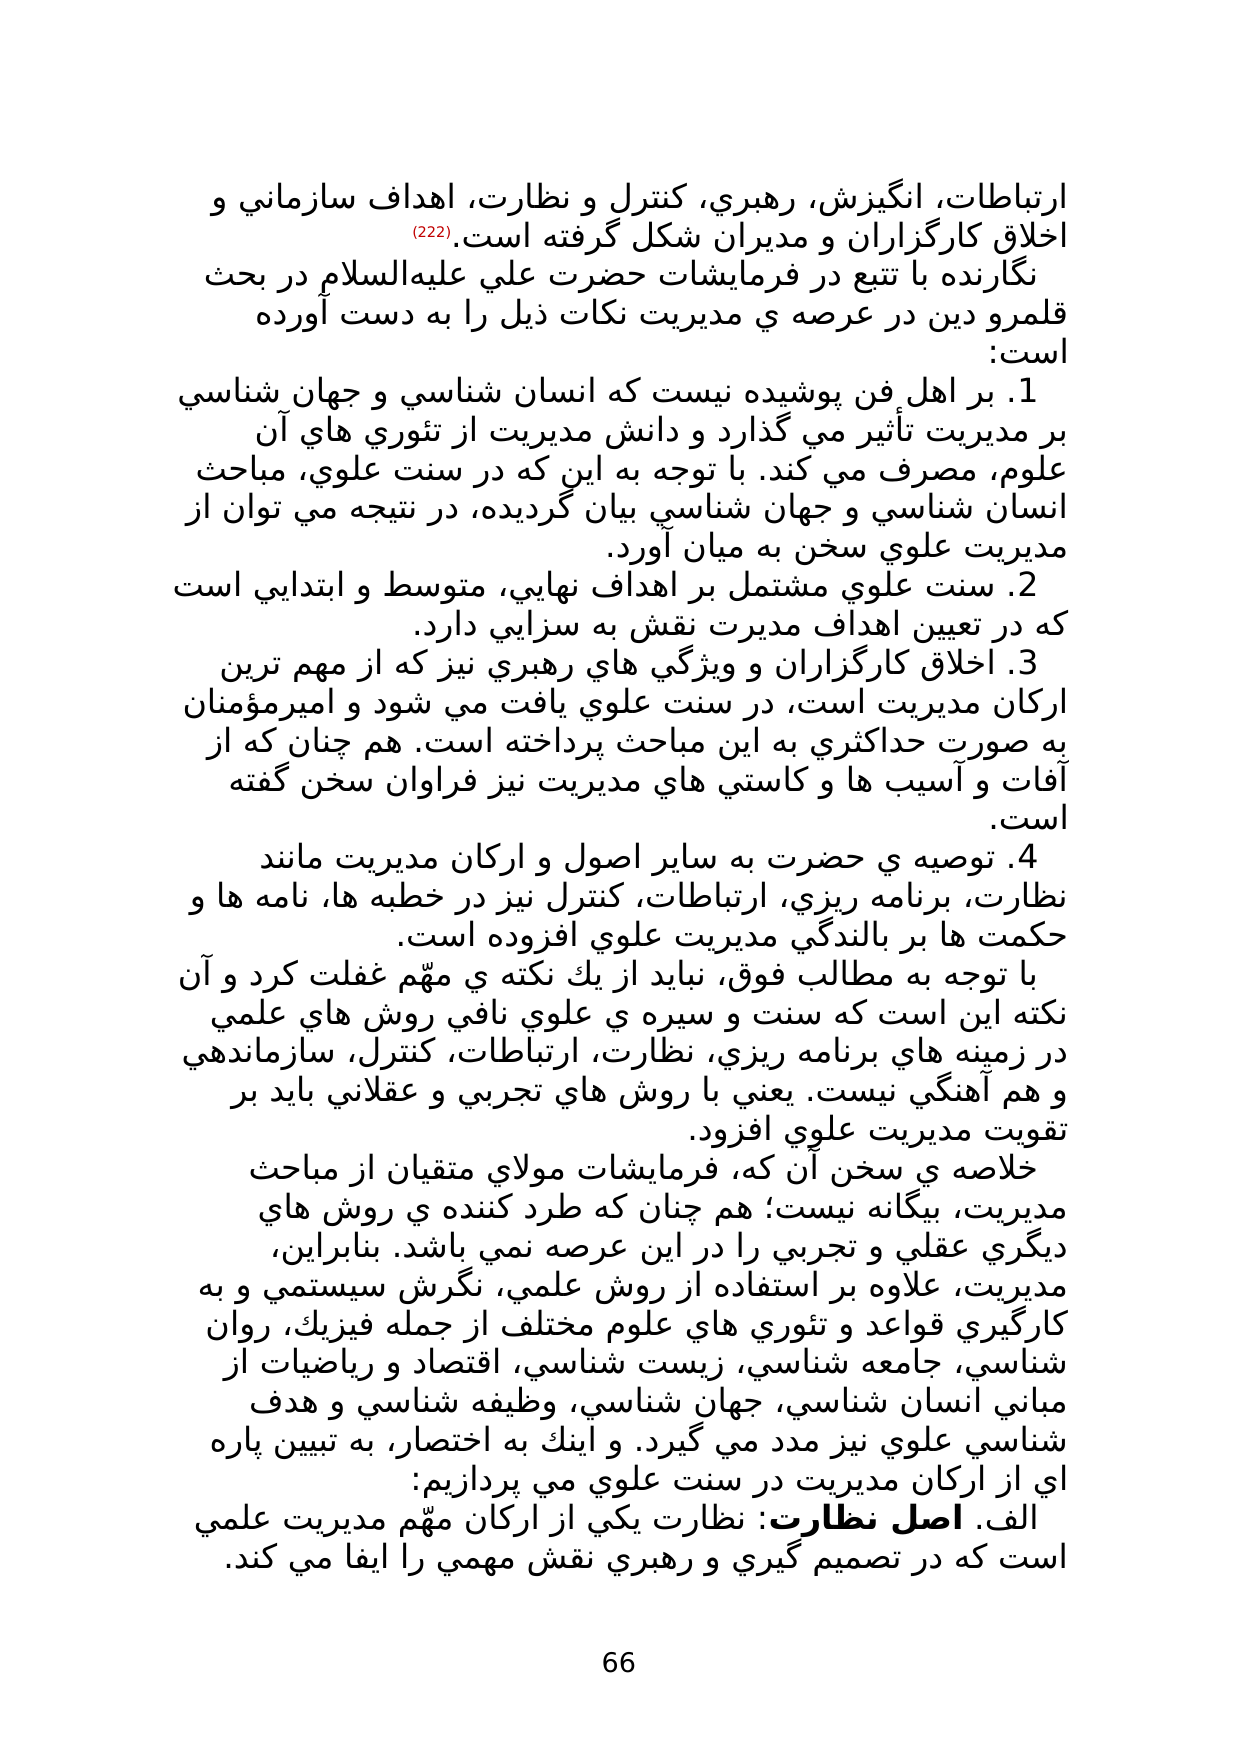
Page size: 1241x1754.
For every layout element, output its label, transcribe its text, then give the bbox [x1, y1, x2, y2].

text 4. توصيه ي حضرت به ساير اصول و اركان مديريت مانند نظارت، برنامه ريزي، ارتباطات، كنترل نيز در خطبه ها، نامه ها و حكمت ها بر بالندگي مديريت علوي افزوده است. [169, 838, 1069, 954]
text نگارنده با تتبع در فرمايشات حضرت علي عليه‌السلام در بحث قلمرو دين در عرصه ي مديريت نكات ذيل را به دست آورده است: [169, 255, 1069, 371]
text خلاصه ي سخن آن كه، فرمايشات مولاي متقيان از مباحث مديريت، بيگانه نيست؛ هم چنان كه طرد كننده ي روش هاي ديگري عقلي و تجربي را در اين عرصه نمي باشد. بنابراين، مديريت، علاوه بر استفاده از روش علمي، نگرش سيستمي و به كارگيري قواعد و تئوري هاي علوم مختلف از جمله فيزيك، روان شناسي، جامعه شناسي، زيست شناسي، اقتصاد و رياضيات از مباني انسان شناسي، جهان شناسي، وظيفه شناسي و هدف شناسي علوي نيز مدد مي گيرد. و اينك به اختصار، به تبيين پاره اي از اركان مديريت در سنت علوي مي پردازيم: [169, 1148, 1069, 1498]
text با توجه به مطالب فوق، نبايد از يك نكته ي مهّم غفلت كرد و آن نكته اين است كه سنت و سيره ي علوي نافي روش هاي علمي در زمينه هاي برنامه ريزي، نظارت، ارتباطات، كنترل، سازماندهي و هم آهنگي نيست. يعني با روش هاي تجربي و عقلاني بايد بر تقويت مديريت علوي افزود. [169, 954, 1069, 1148]
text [169, 1498, 1069, 1576]
text 1. بر اهل فن پوشيده نيست كه انسان شناسي و جهان شناسي بر مديريت تأثير مي گذارد و دانش مديريت از تئوري هاي آن علوم، مصرف مي كند. با توجه به اين كه در سنت علوي، مباحث انسان شناسي و جهان شناسي بيان گرديده، در نتيجه مي توان از مديريت علوي سخن به ميان آورد. [169, 371, 1069, 566]
text 3. اخلاق كارگزاران و ويژگي هاي رهبري نيز كه از مهم ترين اركان مديريت است، در سنت علوي يافت مي شود و اميرمؤمنان به صورت حداكثري به اين مباحث پرداخته است. هم چنان كه از آفات و آسيب ها و كاستي هاي مديريت نيز فراوان سخن گفته است. [169, 643, 1069, 838]
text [169, 177, 1069, 255]
text 2. سنت علوي مشتمل بر اهداف نهايي، متوسط و ابتدايي است كه در تعيين اهداف مديرت نقش به سزايي دارد. [169, 566, 1069, 643]
